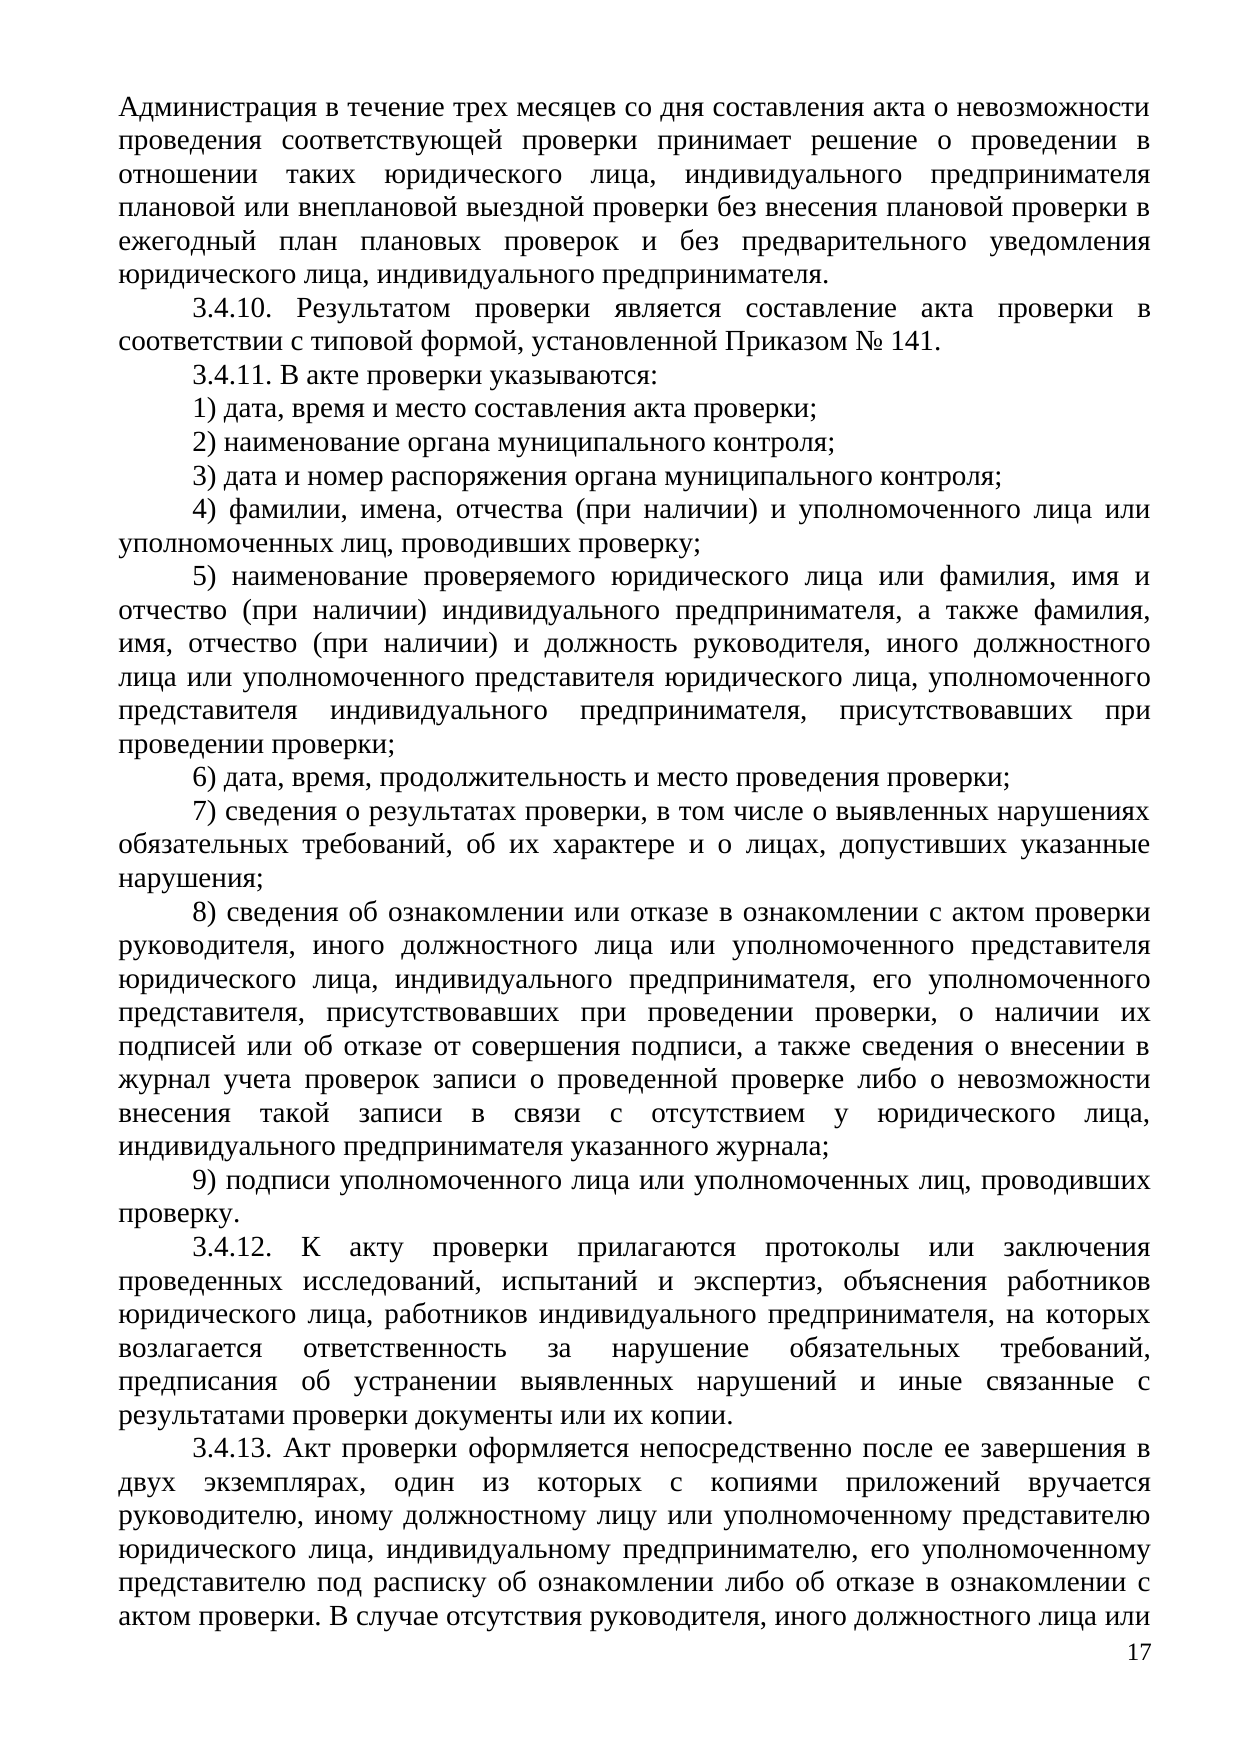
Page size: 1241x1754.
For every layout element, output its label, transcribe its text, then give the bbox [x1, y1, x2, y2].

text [118, 89, 1152, 290]
text 1) дата, время и место составления акта проверки; [118, 391, 1152, 424]
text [118, 1430, 1152, 1632]
text 9) подписи уполномоченного лица или уполномоченных лиц, проводивших проверку. [118, 1162, 1152, 1229]
text 3) дата и номер распоряжения органа муниципального контроля; [118, 458, 1152, 491]
text 8) сведения об ознакомлении или отказе в ознакомлении с актом проверки руководителя, иного должностного лица или уполномоченного представителя юридического лица, индивидуального предпринимателя, его уполномоченного представителя, присутствовавших при проведении проверки, о наличии их подписей или об отказе от совершения подписи, а также сведения о внесении в журнал учета проверок записи о проведенной проверке либо о невозможности внесения такой записи в связи с отсутствием у юридического лица, индивидуального предпринимателя указанного журнала; [118, 894, 1152, 1162]
text 6) дата, время, продолжительность и место проведения проверки; [118, 759, 1152, 793]
text 3.4.12. К акту проверки прилагаются протоколы или заключения проведенных исследований, испытаний и экспертиз, объяснения работников юридического лица, работников индивидуального предпринимателя, на которых возлагается ответственность за нарушение обязательных требований, предписания об устранении выявленных нарушений и иные связанные с результатами проверки документы или их копии. [118, 1229, 1152, 1430]
text 3.4.11. В акте проверки указываются: [118, 357, 1152, 391]
text 5) наименование проверяемого юридического лица или фамилия, имя и отчество (при наличии) индивидуального предпринимателя, а также фамилия, имя, отчество (при наличии) и должность руководителя, иного должностного лица или уполномоченного представителя юридического лица, уполномоченного представителя индивидуального предпринимателя, присутствовавших при проведении проверки; [118, 558, 1152, 759]
text 3.4.10. Результатом проверки является составление акта проверки в соответствии с типовой формой, установленной Приказом № 141. [118, 290, 1152, 357]
text 7) сведения о результатах проверки, в том числе о выявленных нарушениях обязательных требований, об их характере и о лицах, допустивших указанные нарушения; [118, 793, 1152, 894]
text 2) наименование органа муниципального контроля; [118, 424, 1152, 458]
text 4) фамилии, имена, отчества (при наличии) и уполномоченного лица или уполномоченных лиц, проводивших проверку; [118, 491, 1152, 558]
